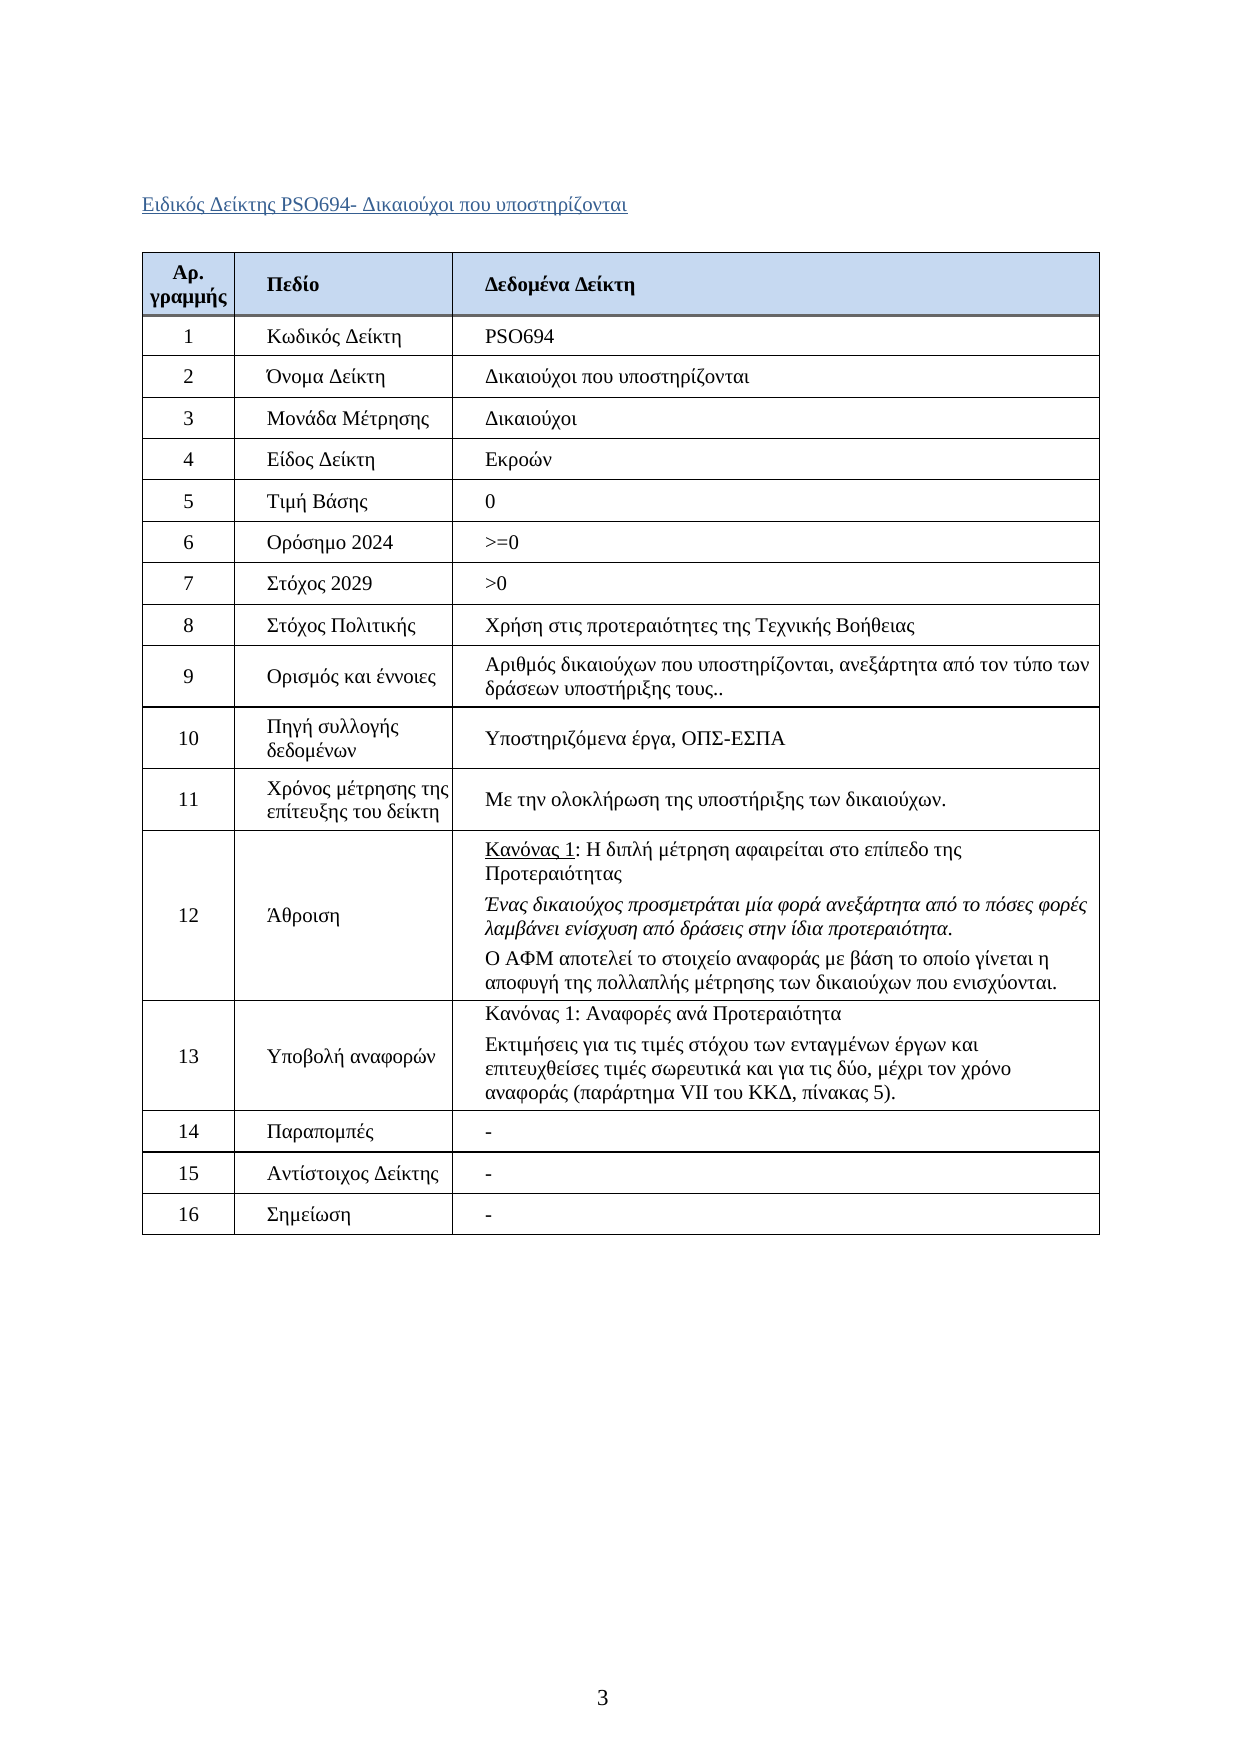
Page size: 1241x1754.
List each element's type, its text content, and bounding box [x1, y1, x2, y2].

table_cell 12 [143, 831, 234, 1000]
table_cell >=0 [453, 522, 1099, 562]
table_cell 0 [453, 480, 1099, 521]
table_cell Υποβολή αναφορών [235, 1001, 452, 1110]
text Ειδικός Δείκτης PSO694- Δικαιούχοι που υποστηρίζονται [142, 192, 1098, 216]
table_cell - [453, 1194, 1099, 1234]
table_cell Κανόνας 1: Η διπλή μέτρηση αφαιρείται στο επίπεδο της Προτεραιότητας Ένας δικαιούχος προσμετράται μία φορά ανεξάρτητα από το πόσες φορές λαμβάνει ενίσχυση από δράσεις στην ίδια προτεραιότητα. Ο ΑΦΜ αποτελεί το στοιχείο αναφοράς με βάση το οποίο γίνεται η αποφυγή της πολλαπλής μέτρησης των δικαιούχων που ενισχύονται. [453, 831, 1099, 1000]
table_cell Όνομα Δείκτη [235, 356, 452, 397]
table_cell 8 [143, 605, 234, 645]
table_cell Είδος Δείκτη [235, 439, 452, 479]
table_cell Τιμή Βάσης [235, 480, 452, 521]
table_cell Πηγή συλλογής δεδομένων [235, 708, 452, 768]
table_cell Στόχος 2029 [235, 563, 452, 603]
table_cell Ορόσημο 2024 [235, 522, 452, 562]
table_cell 16 [143, 1194, 234, 1234]
table_cell 14 [143, 1111, 234, 1151]
table_cell 15 [143, 1153, 234, 1193]
table_cell 5 [143, 480, 234, 521]
table_cell Σημείωση [235, 1194, 452, 1234]
table_cell Με την ολοκλήρωση της υποστήριξης των δικαιούχων. [453, 769, 1099, 830]
table_cell Άθροιση [235, 831, 452, 1000]
table_cell Χρήση στις προτεραιότητες της Τεχνικής Βοήθειας [453, 605, 1099, 645]
table_cell Κανόνας 1: Αναφορές ανά Προτεραιότητα Εκτιμήσεις για τις τιμές στόχου των ενταγμένων έργων και επιτευχθείσες τιμές σωρευτικά και για τις δύο, μέχρι τον χρόνο αναφοράς (παράρτημα VII του ΚΚΔ, πίνακας 5). [453, 1001, 1099, 1110]
table_cell Μονάδα Μέτρησης [235, 398, 452, 438]
table_cell 13 [143, 1001, 234, 1110]
table_cell 11 [143, 769, 234, 830]
table_cell - [453, 1111, 1099, 1151]
table_cell Κωδικός Δείκτη [235, 317, 452, 355]
table_cell - [453, 1153, 1099, 1193]
table_cell Χρόνος μέτρησης της επίτευξης του δείκτη [235, 769, 452, 830]
table_cell 7 [143, 563, 234, 603]
table_header Δεδομένα Δείκτη [453, 253, 1099, 314]
table_cell Στόχος Πολιτικής [235, 605, 452, 645]
table_cell Δικαιούχοι που υποστηρίζονται [453, 356, 1099, 397]
table_cell 3 [143, 398, 234, 438]
table_cell >0 [453, 563, 1099, 603]
table_cell 6 [143, 522, 234, 562]
table_cell 2 [143, 356, 234, 397]
table_cell Εκροών [453, 439, 1099, 479]
table_cell Αντίστοιχος Δείκτης [235, 1153, 452, 1193]
table_header Αρ. γραμμής [143, 253, 234, 314]
table_header Πεδίο [235, 253, 452, 314]
table_cell Δικαιούχοι [453, 398, 1099, 438]
table_cell 10 [143, 708, 234, 768]
table_cell Ορισμός και έννοιες [235, 646, 452, 706]
table_cell 4 [143, 439, 234, 479]
table_cell Αριθμός δικαιούχων που υποστηρίζονται, ανεξάρτητα από τον τύπο των δράσεων υποστήριξης τους.. [453, 646, 1099, 706]
table_cell 1 [143, 317, 234, 355]
table_cell Υποστηριζόμενα έργα, ΟΠΣ-ΕΣΠΑ [453, 708, 1099, 768]
table_cell Παραπομπές [235, 1111, 452, 1151]
table_cell 9 [143, 646, 234, 706]
table_cell PSO694 [453, 317, 1099, 355]
